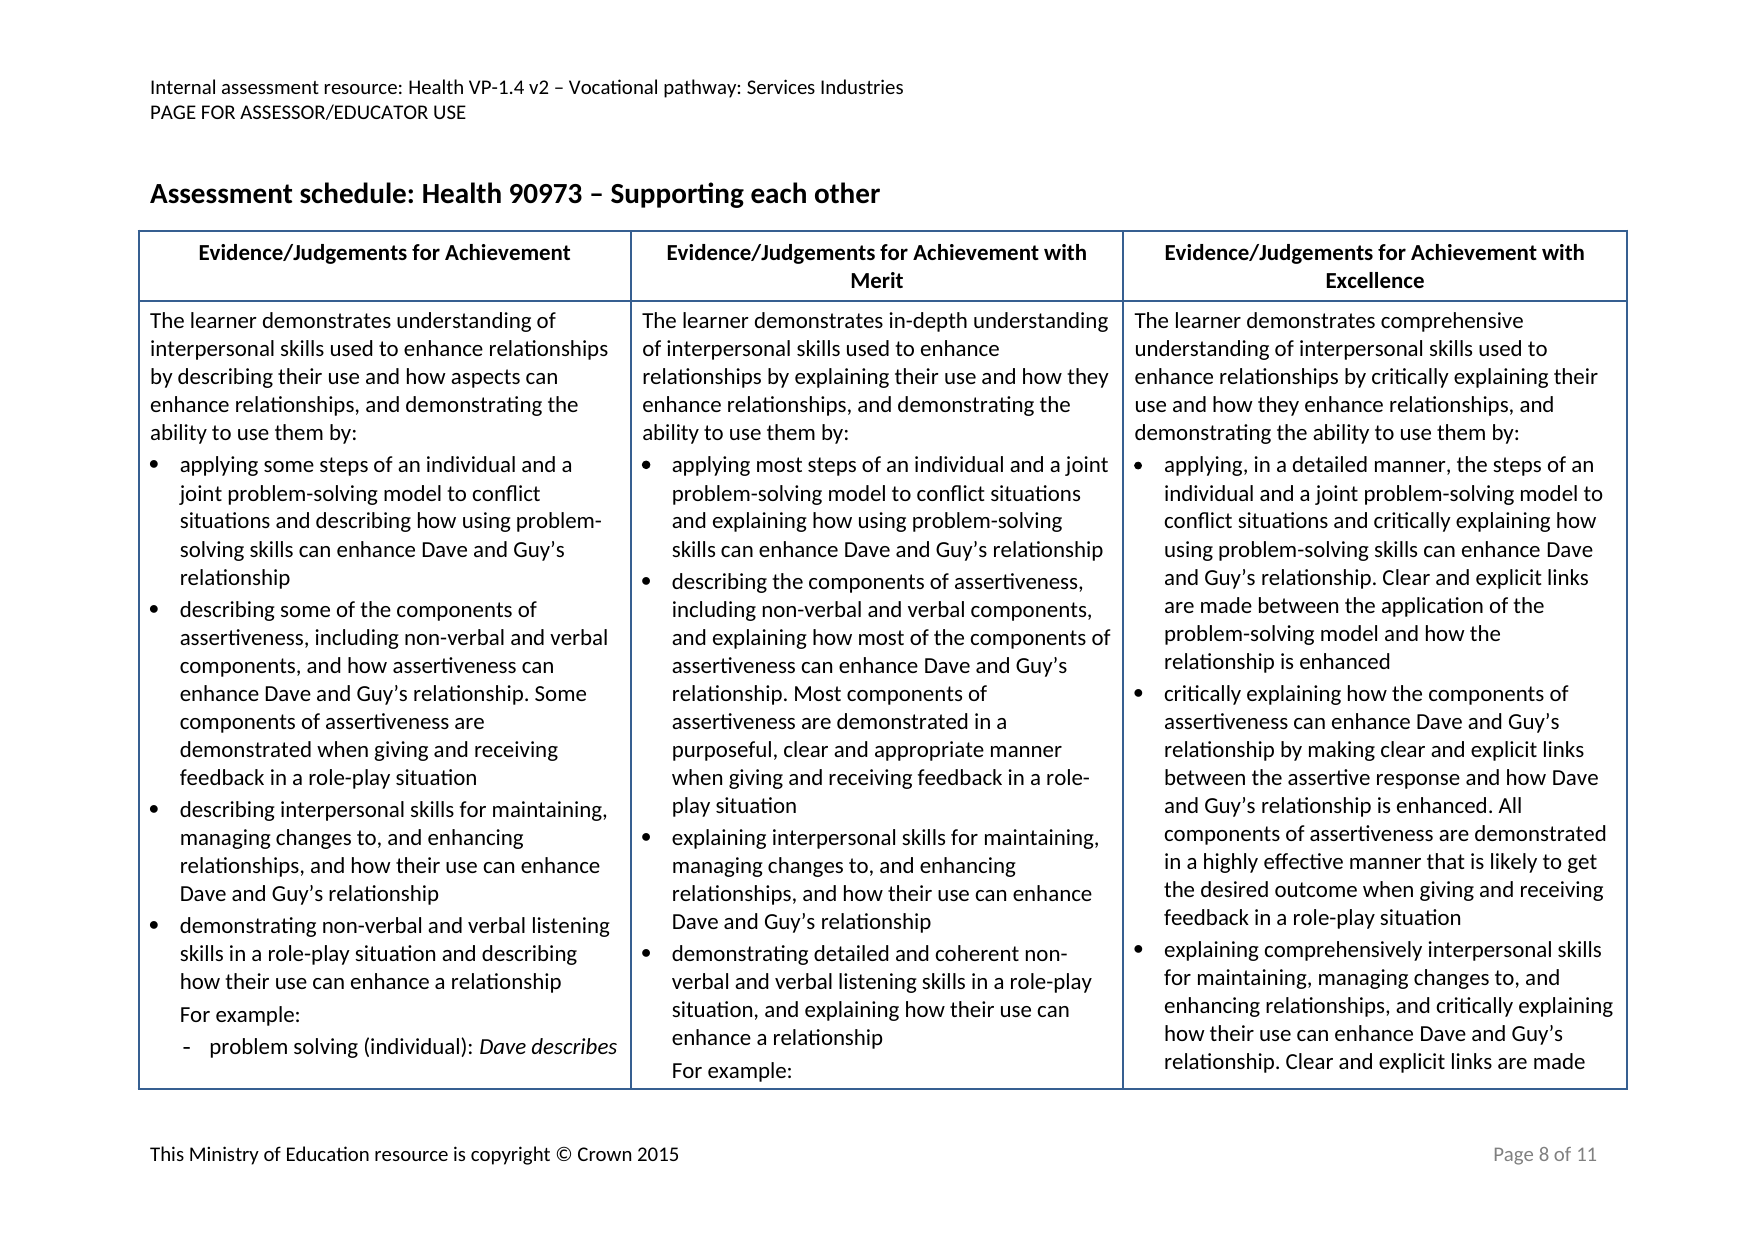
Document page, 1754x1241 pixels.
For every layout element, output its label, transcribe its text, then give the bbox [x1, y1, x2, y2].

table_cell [632, 302, 1122, 1088]
table_header Evidence/Judgements for Achievement [140, 232, 630, 300]
table_header Evidence/Judgements for Achievement with Excellence [1124, 232, 1626, 300]
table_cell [140, 302, 630, 1088]
subtitle Assessment schedule: – [150, 175, 1604, 211]
table_header Evidence/Judgements for Achievement with Merit [632, 232, 1122, 300]
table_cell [1124, 302, 1626, 1088]
